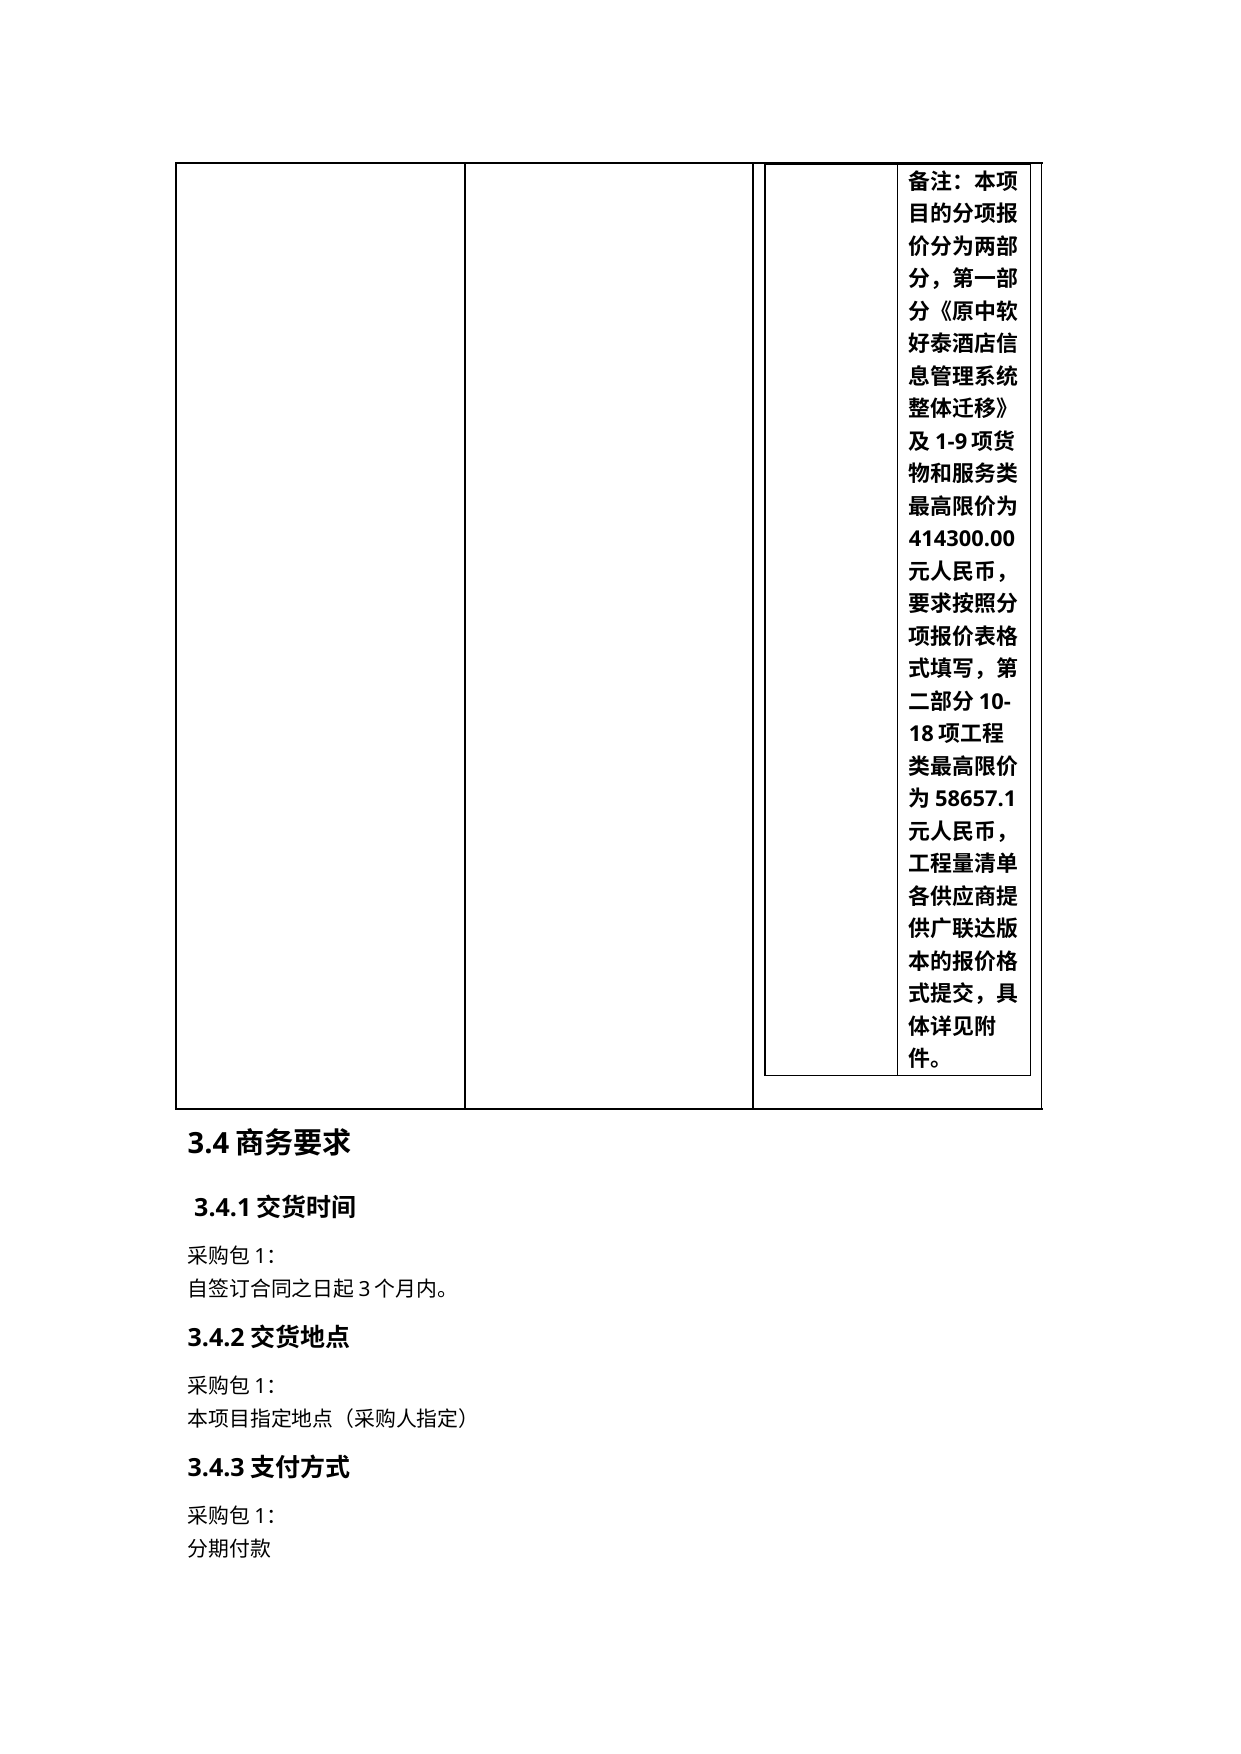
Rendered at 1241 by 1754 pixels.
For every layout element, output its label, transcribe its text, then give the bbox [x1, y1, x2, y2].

text 本项目指定地点（采购人指定） [187, 1402, 1053, 1435]
text 自签订合同之日起3个月内。 [187, 1272, 1053, 1305]
table_cell 1 [177, 164, 464, 1108]
text 采购包1： [187, 1240, 1053, 1272]
table_cell [466, 164, 752, 1108]
text 采购包1： [187, 1500, 1053, 1532]
table_cell [754, 164, 1041, 1108]
text 3.4.3支付方式 [187, 1435, 1053, 1500]
text 3.4.2交货地点 [187, 1305, 1053, 1370]
text 采购包1： [187, 1370, 1053, 1402]
text 3.4商务要求 [187, 1110, 1053, 1175]
text 3.4.1交货时间 [187, 1175, 1053, 1240]
text 分期付款 [187, 1532, 1053, 1565]
